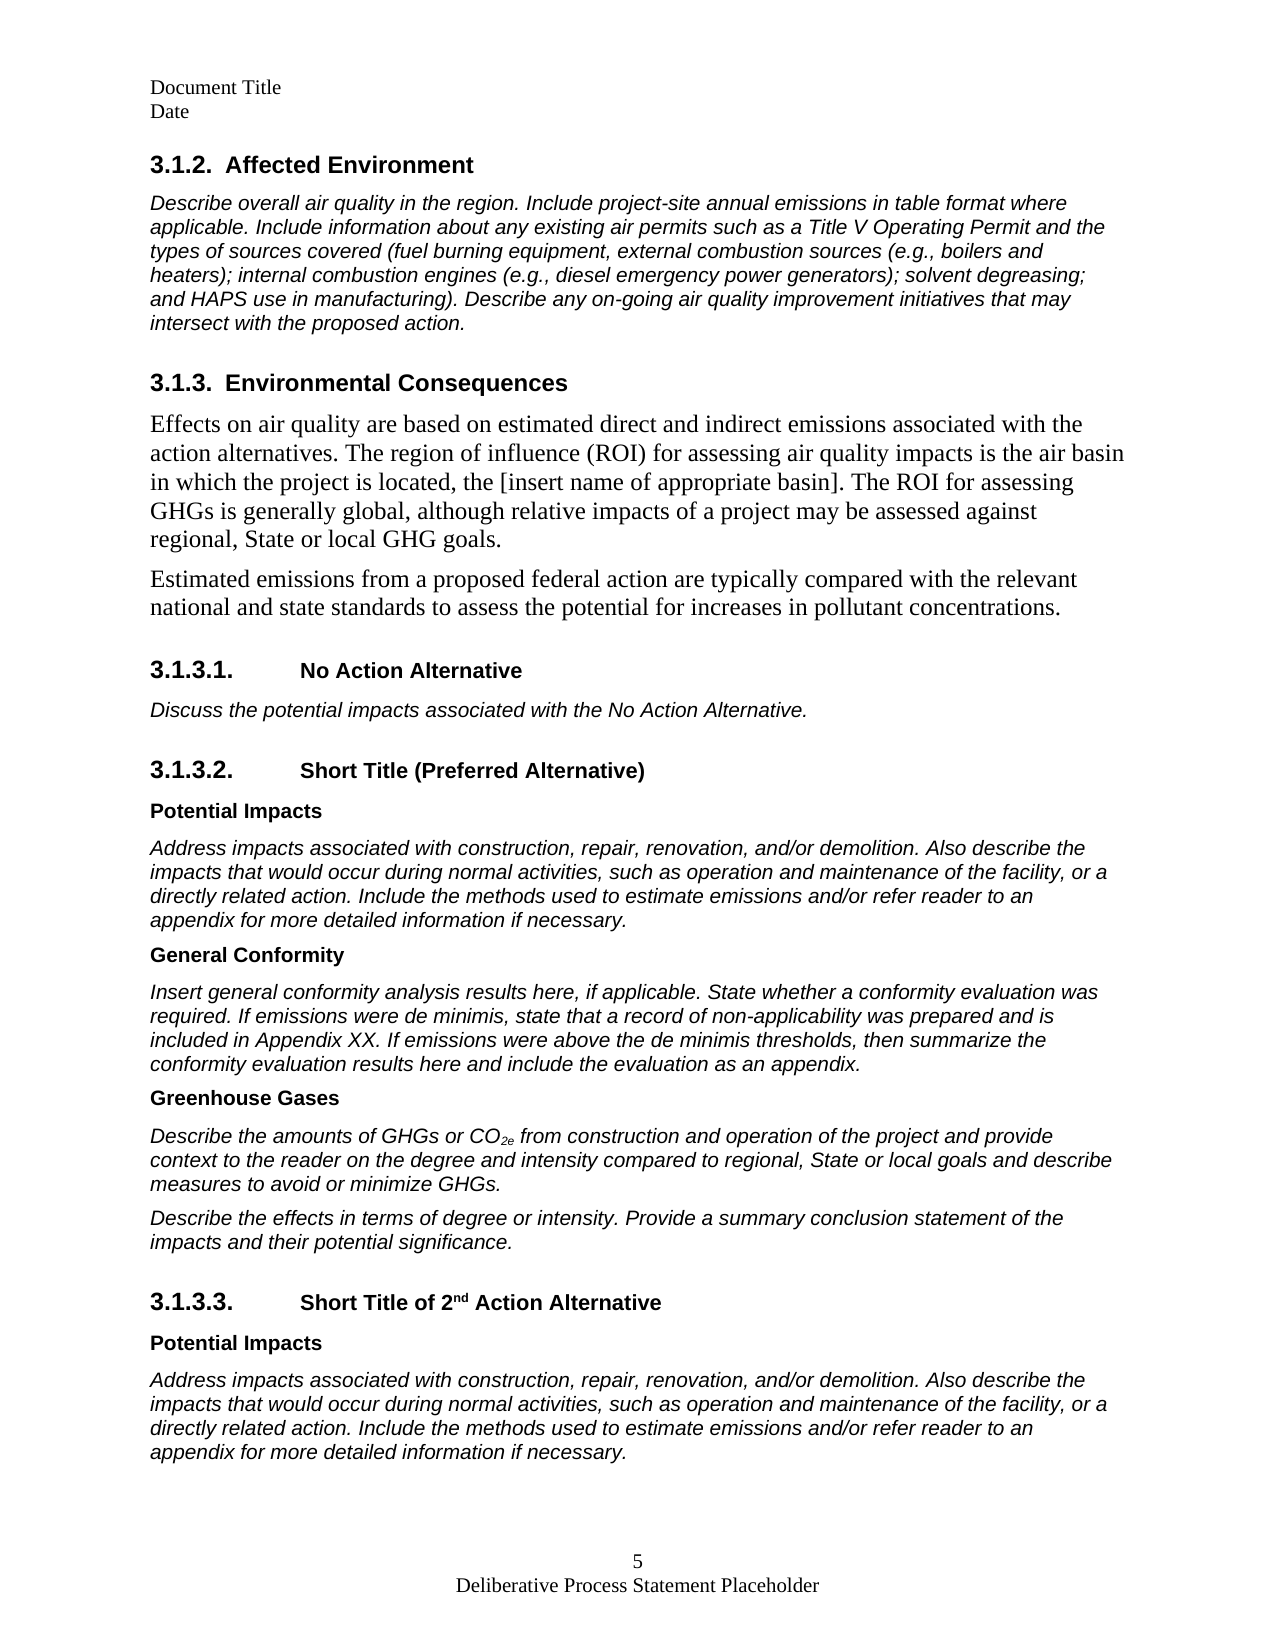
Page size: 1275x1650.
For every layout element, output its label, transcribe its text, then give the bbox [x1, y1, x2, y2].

text Describe the effects in terms of degree or intensity. Provide a summary conclusion statement of the impacts and their potential significance. [150, 1206, 1125, 1254]
text Effects on air quality are based on estimated direct and indirect emissions associated with the action alternatives. The region of influence (ROI) for assessing air quality impacts is the air basin in which the project is located, the [insert name of appropriate basin]. The ROI for assessing GHGs is generally global, although relative impacts of a project may be assessed against regional, State or local GHG goals. [150, 409, 1125, 553]
subtitle Affected Environment [150, 150, 1125, 179]
text Describe overall air quality in the region. Include project-site annual emissions in table format where applicable. Include information about any existing air permits such as a Title V Operating Permit and the types of sources covered (fuel burning equipment, external combustion sources (e.g., boilers and heaters); internal combustion engines (e.g., diesel emergency power generators); solvent degreasing; and HAPS use in manufacturing). Describe any on-going air quality improvement initiatives that may intersect with the proposed action. [150, 191, 1125, 335]
subtitle Greenhouse Gases [150, 1086, 1125, 1110]
subtitle No Action Alternative [150, 654, 1125, 683]
text Discuss the potential impacts associated with the No Action Alternative. [150, 698, 1125, 722]
text Insert general conformity analysis results here, if applicable. State whether a conformity evaluation was required. If emissions were de minimis, state that a record of non-applicability was prepared and is included in Appendix XX. If emissions were above the de minimis thresholds, then summarize the conformity evaluation results here and include the evaluation as an appendix. [150, 980, 1125, 1076]
subtitle Potential Impacts [150, 798, 1125, 822]
subtitle Short Title (Preferred Alternative) [150, 755, 1125, 784]
subtitle Short Title of 2nd Action Alternative [150, 1287, 1125, 1316]
subtitle Potential Impacts [150, 1331, 1125, 1355]
text Address impacts associated with construction, repair, renovation, and/or demolition. Also describe the impacts that would occur during normal activities, such as operation and maintenance of the facility, or a directly related action. Include the methods used to estimate emissions and/or refer reader to an appendix for more detailed information if necessary. [150, 1368, 1125, 1464]
subtitle Environmental Consequences [150, 368, 1125, 397]
subtitle General Conformity [150, 942, 1125, 966]
text Address impacts associated with construction, repair, renovation, and/or demolition. Also describe the impacts that would occur during normal activities, such as operation and maintenance of the facility, or a directly related action. Include the methods used to estimate emissions and/or refer reader to an appendix for more detailed information if necessary. [150, 836, 1125, 932]
text Estimated emissions from a proposed federal action are typically compared with the relevant national and state standards to assess the potential for increases in pollutant concentrations. [150, 564, 1125, 621]
